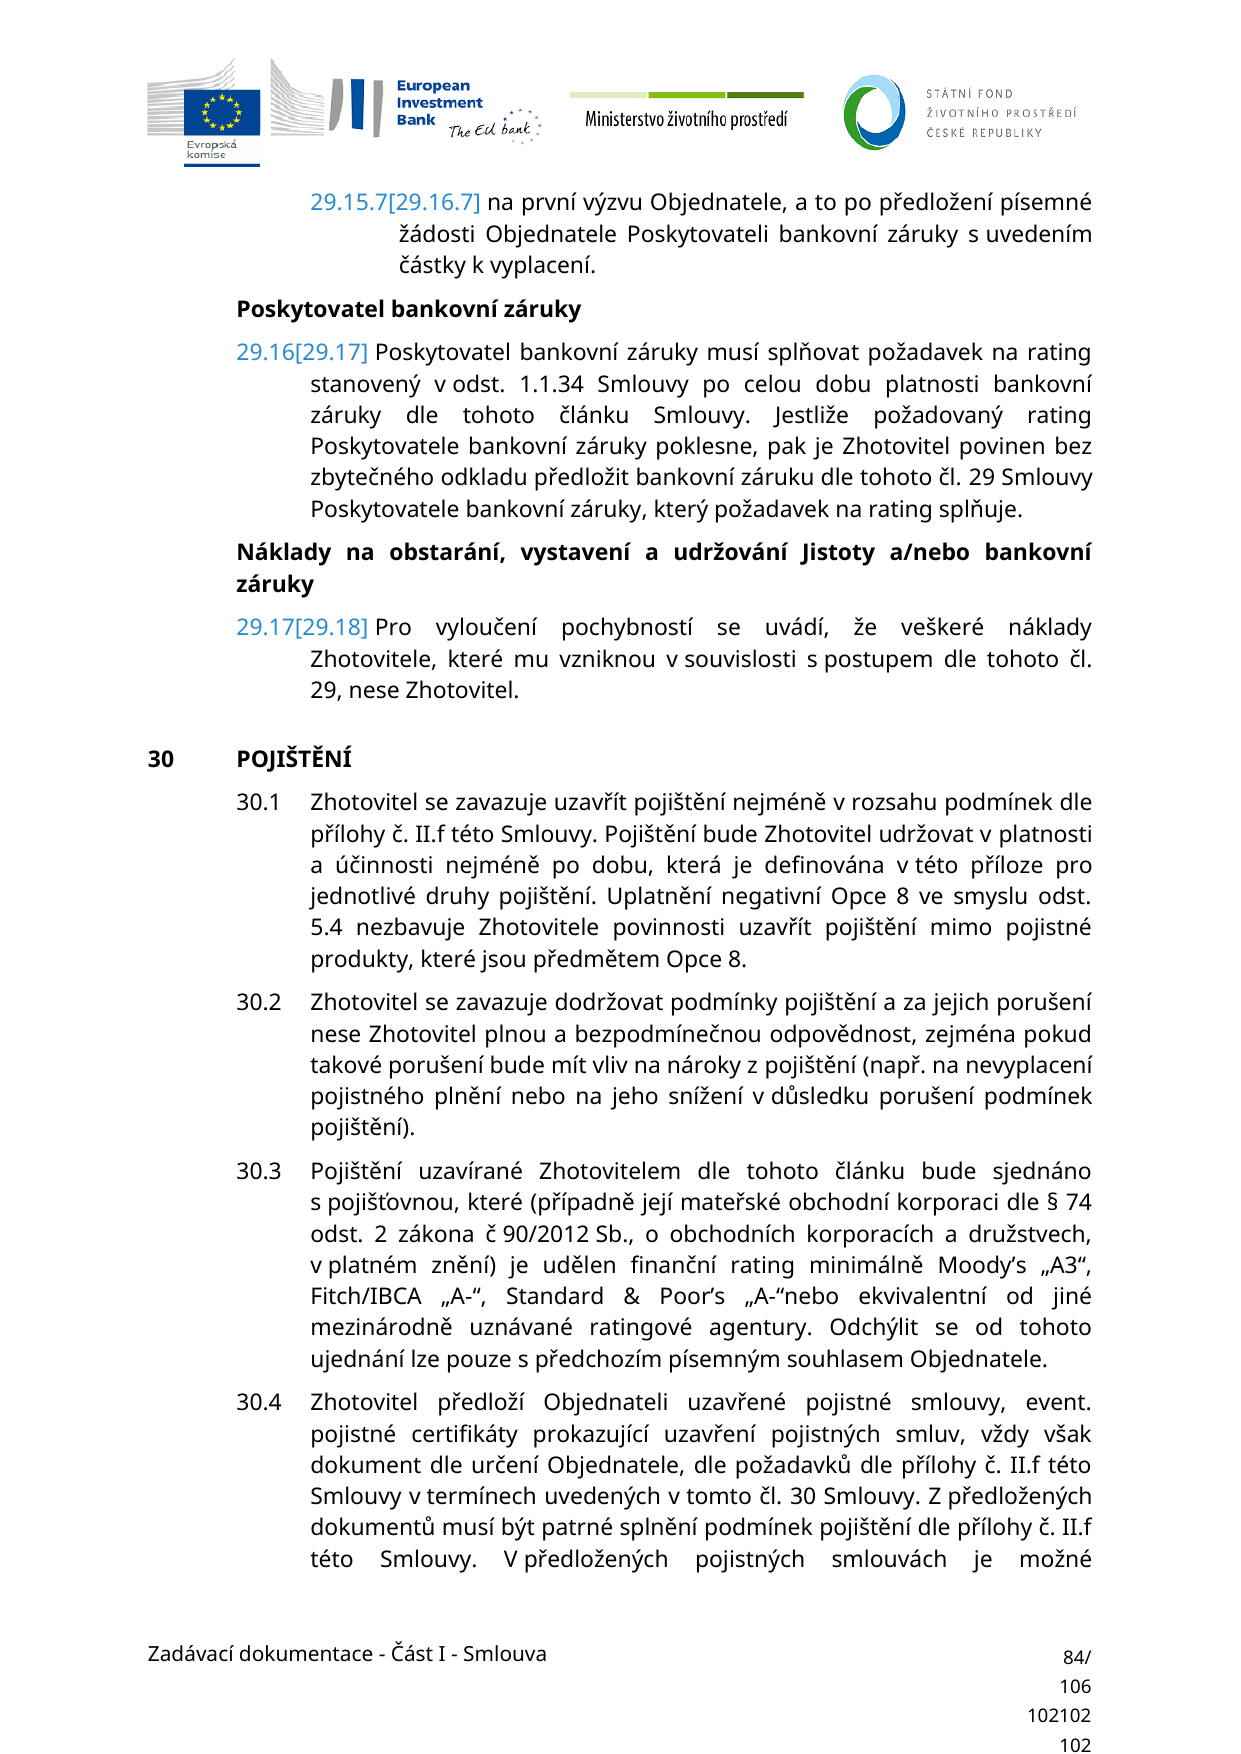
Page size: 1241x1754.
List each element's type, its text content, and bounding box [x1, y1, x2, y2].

picture [147, 55, 1092, 167]
list Poskytovatel bankovní záruky musí splňovat požadavek na rating stanovený v odst. 1.1.34 Smlouvy po celou dobu platnosti bankovní záruky dle tohoto článku Smlouvy. Jestliže požadovaný rating Poskytovatele bankovní záruky poklesne, pak je Zhotovitel povinen bez zbytečného odkladu předložit bankovní záruku dle tohoto čl. 29 Smlouvy Poskytovatele bankovní záruky, který požadavek na rating splňuje. [236, 336, 1093, 524]
text Náklady na obstarání, vystavení a udržování Jistoty a/nebo bankovní záruky [236, 536, 1093, 599]
list Pojištění uzavírané Zhotovitelem dle tohoto článku bude sjednáno s pojišťovnou, které (případně její mateřské obchodní korporaci dle § 74 odst. 2 zákona č 90/2012 Sb., o obchodních korporacích a družstvech, v platném znění) je udělen finanční rating minimálně Moody’s „A3“, Fitch/IBCA „A-“, Standard & Poor’s „A-“nebo ekvivalentní od jiné mezinárodně uznávané ratingové agentury. Odchýlit se od tohoto ujednání lze pouze s předchozím písemným souhlasem Objednatele. [236, 1155, 1093, 1374]
list Pro vyloučení pochybností se uvádí, že veškeré náklady Zhotovitele, které mu vzniknou v souvislosti s postupem dle tohoto čl. 29, nese Zhotovitel. [236, 611, 1093, 705]
list na první výzvu Objednatele, a to po předložení písemné žádosti Objednatele Poskytovateli bankovní záruky s uvedením částky k vyplacení. [310, 186, 1093, 280]
list Zhotovitel se zavazuje uzavřít pojištění nejméně v rozsahu podmínek dle přílohy č. II.f této Smlouvy. Pojištění bude Zhotovitel udržovat v platnosti a účinnosti nejméně po dobu, která je definována v této příloze pro jednotlivé druhy pojištění. Uplatnění negativní Opce 8 ve smyslu odst. 5.4 nezbavuje Zhotovitele povinnosti uzavřít pojištění mimo pojistné produkty, které jsou předmětem Opce 8. [236, 786, 1093, 974]
list Zhotovitel se zavazuje dodržovat podmínky pojištění a za jejich porušení nese Zhotovitel plnou a bezpodmínečnou odpovědnost, zejména pokud takové porušení bude mít vliv na nároky z pojištění (např. na nevyplacení pojistného plnění nebo na jeho snížení v důsledku porušení podmínek pojištění). [236, 986, 1093, 1142]
list POJIŠTĚNÍ [148, 742, 1093, 774]
text Poskytovatel bankovní záruky [236, 292, 1093, 324]
